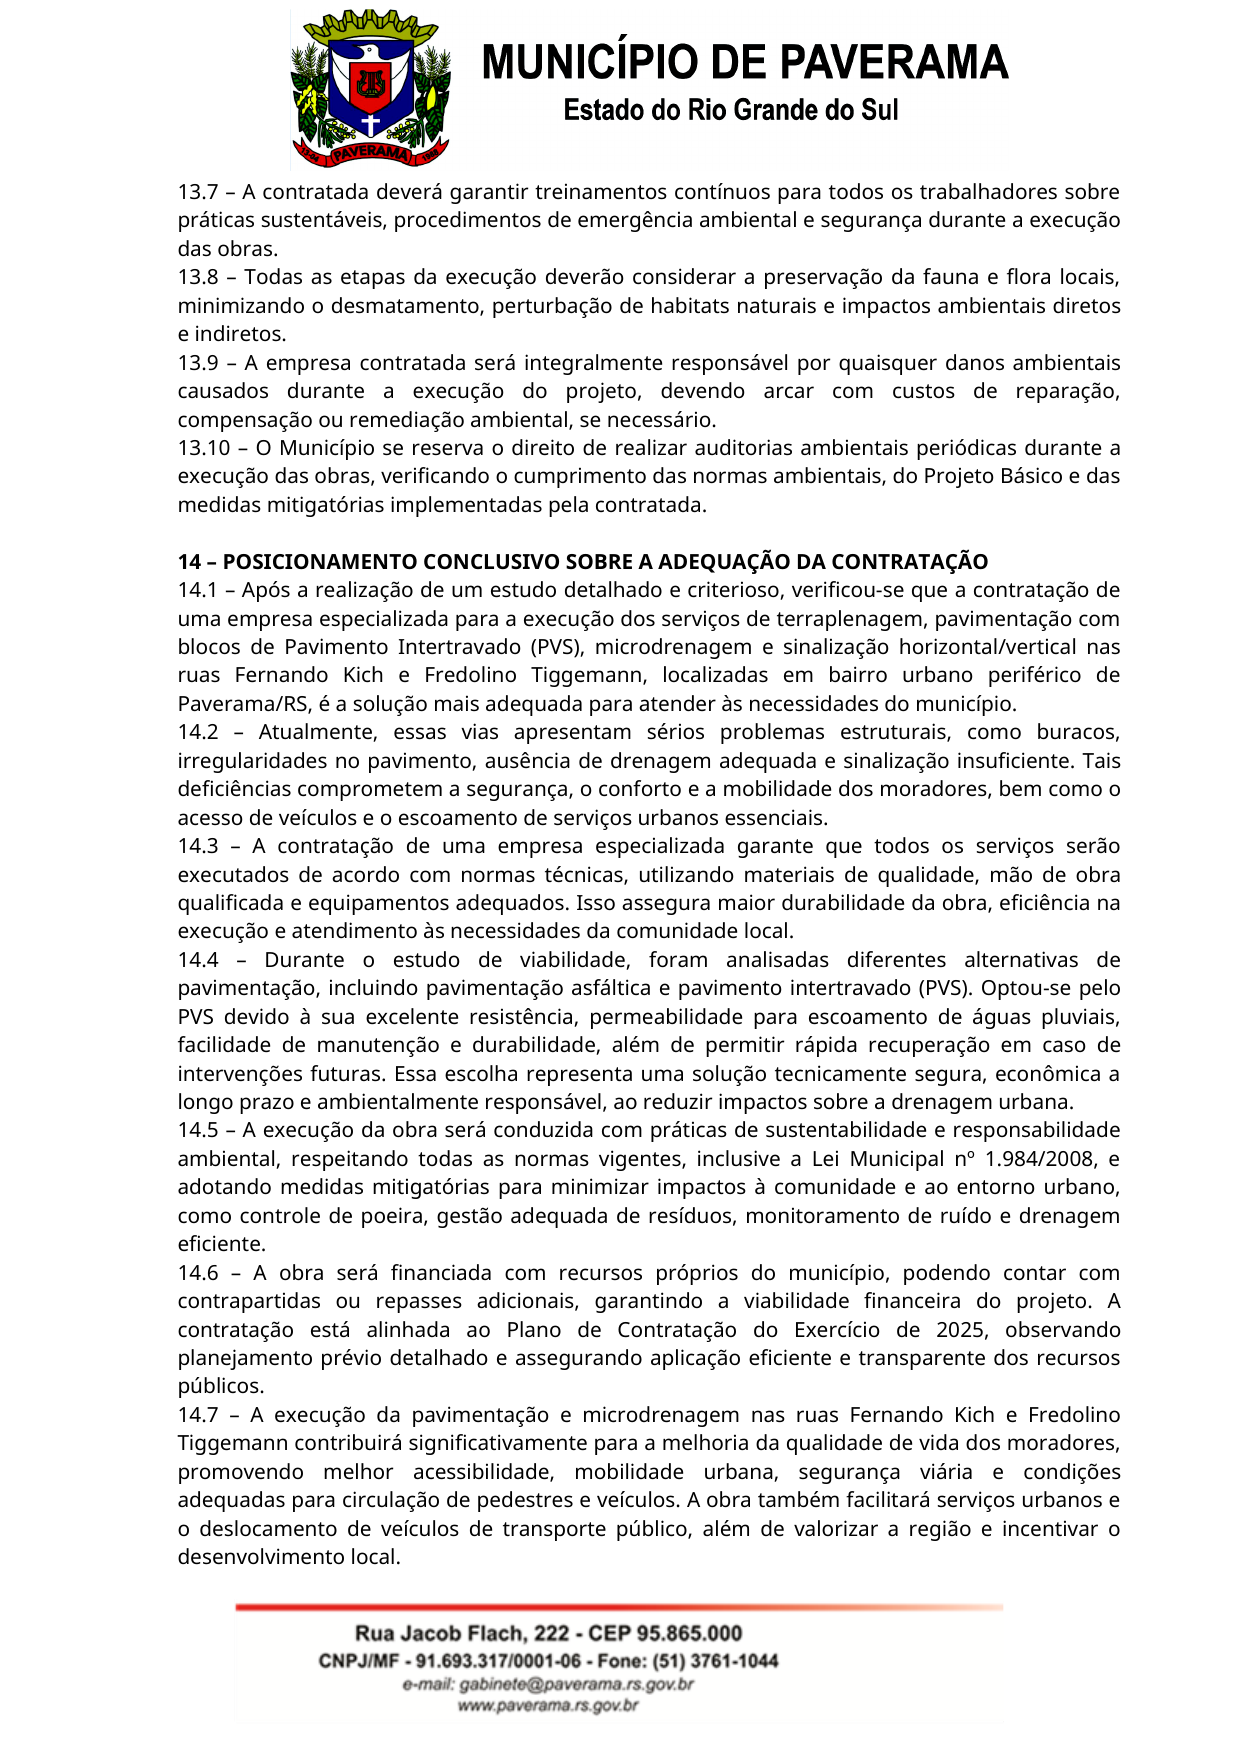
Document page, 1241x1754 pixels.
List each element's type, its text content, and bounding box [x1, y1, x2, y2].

text 14.6 – A obra será financiada com recursos próprios do município, podendo contar com contrapartidas ou repasses adicionais, garantindo a viabilidade financeira do projeto. A contratação está alinhada ao Plano de Contratação do Exercício de 2025, observando planejamento prévio detalhado e assegurando aplicação eficiente e transparente dos recursos públicos. [177, 1258, 1122, 1400]
text 14.2 – Atualmente, essas vias apresentam sérios problemas estruturais, como buracos, irregularidades no pavimento, ausência de drenagem adequada e sinalização insuficiente. Tais deficiências comprometem a segurança, o conforto e a mobilidade dos moradores, bem como o acesso de veículos e o escoamento de serviços urbanos essenciais. [177, 717, 1122, 831]
text 13.8 – Todas as etapas da execução deverão considerar a preservação da fauna e flora locais, minimizando o desmatamento, perturbação de habitats naturais e impactos ambientais diretos e indiretos. [177, 262, 1122, 348]
picture [233, 1599, 1007, 1728]
text 14.5 – A execução da obra será conduzida com práticas de sustentabilidade e responsabilidade ambiental, respeitando todas as normas vigentes, inclusive a Lei Municipal nº 1.984/2008, e adotando medidas mitigatórias para minimizar impactos à comunidade e ao entorno urbano, como controle de poeira, gestão adequada de resíduos, monitoramento de ruído e drenagem eficiente. [177, 1116, 1122, 1258]
text 13.10 – O Município se reserva o direito de realizar auditorias ambientais periódicas durante a execução das obras, verificando o cumprimento das normas ambientais, do Projeto Básico e das medidas mitigatórias implementadas pela contratada. [177, 433, 1122, 518]
text 14.3 – A contratação de uma empresa especializada garante que todos os serviços serão executados de acordo com normas técnicas, utilizando materiais de qualidade, mão de obra qualificada e equipamentos adequados. Isso assegura maior durabilidade da obra, eficiência na execução e atendimento às necessidades da comunidade local. [177, 831, 1122, 945]
text 13.9 – A empresa contratada será integralmente responsável por quaisquer danos ambientais causados durante a execução do projeto, devendo arcar com custos de reparação, compensação ou remediação ambiental, se necessário. [177, 348, 1122, 433]
text 14.4 – Durante o estudo de viabilidade, foram analisadas diferentes alternativas de pavimentação, incluindo pavimentação asfáltica e pavimento intertravado (PVS). Optou-se pelo PVS devido à sua excelente resistência, permeabilidade para escoamento de águas pluviais, facilidade de manutenção e durabilidade, além de permitir rápida recuperação em caso de intervenções futuras. Essa escolha representa uma solução tecnicamente segura, econômica a longo prazo e ambientalmente responsável, ao reduzir impactos sobre a drenagem urbana. [177, 945, 1122, 1116]
text 14 – POSICIONAMENTO CONCLUSIVO SOBRE A ADEQUAÇÃO DA CONTRATAÇÃO [177, 547, 1122, 575]
text 14.7 – A execução da pavimentação e microdrenagem nas ruas Fernando Kich e Fredolino Tiggemann contribuirá significativamente para a melhoria da qualidade de vida dos moradores, promovendo melhor acessibilidade, mobilidade urbana, segurança viária e condições adequadas para circulação de pedestres e veículos. A obra também facilitará serviços urbanos e o deslocamento de veículos de transporte público, além de valorizar a região e incentivar o desenvolvimento local. [177, 1400, 1122, 1571]
text 14.1 – Após a realização de um estudo detalhado e criterioso, verificou-se que a contratação de uma empresa especializada para a execução dos serviços de terraplenagem, pavimentação com blocos de Pavimento Intertravado (PVS), microdrenagem e sinalização horizontal/vertical nas ruas Fernando Kich e Fredolino Tiggemann, localizadas em bairro urbano periférico de Paverama/RS, é a solução mais adequada para atender às necessidades do município. [177, 575, 1122, 717]
picture [290, 9, 1009, 171]
text 13.7 – A contratada deverá garantir treinamentos contínuos para todos os trabalhadores sobre práticas sustentáveis, procedimentos de emergência ambiental e segurança durante a execução das obras. [177, 177, 1122, 262]
